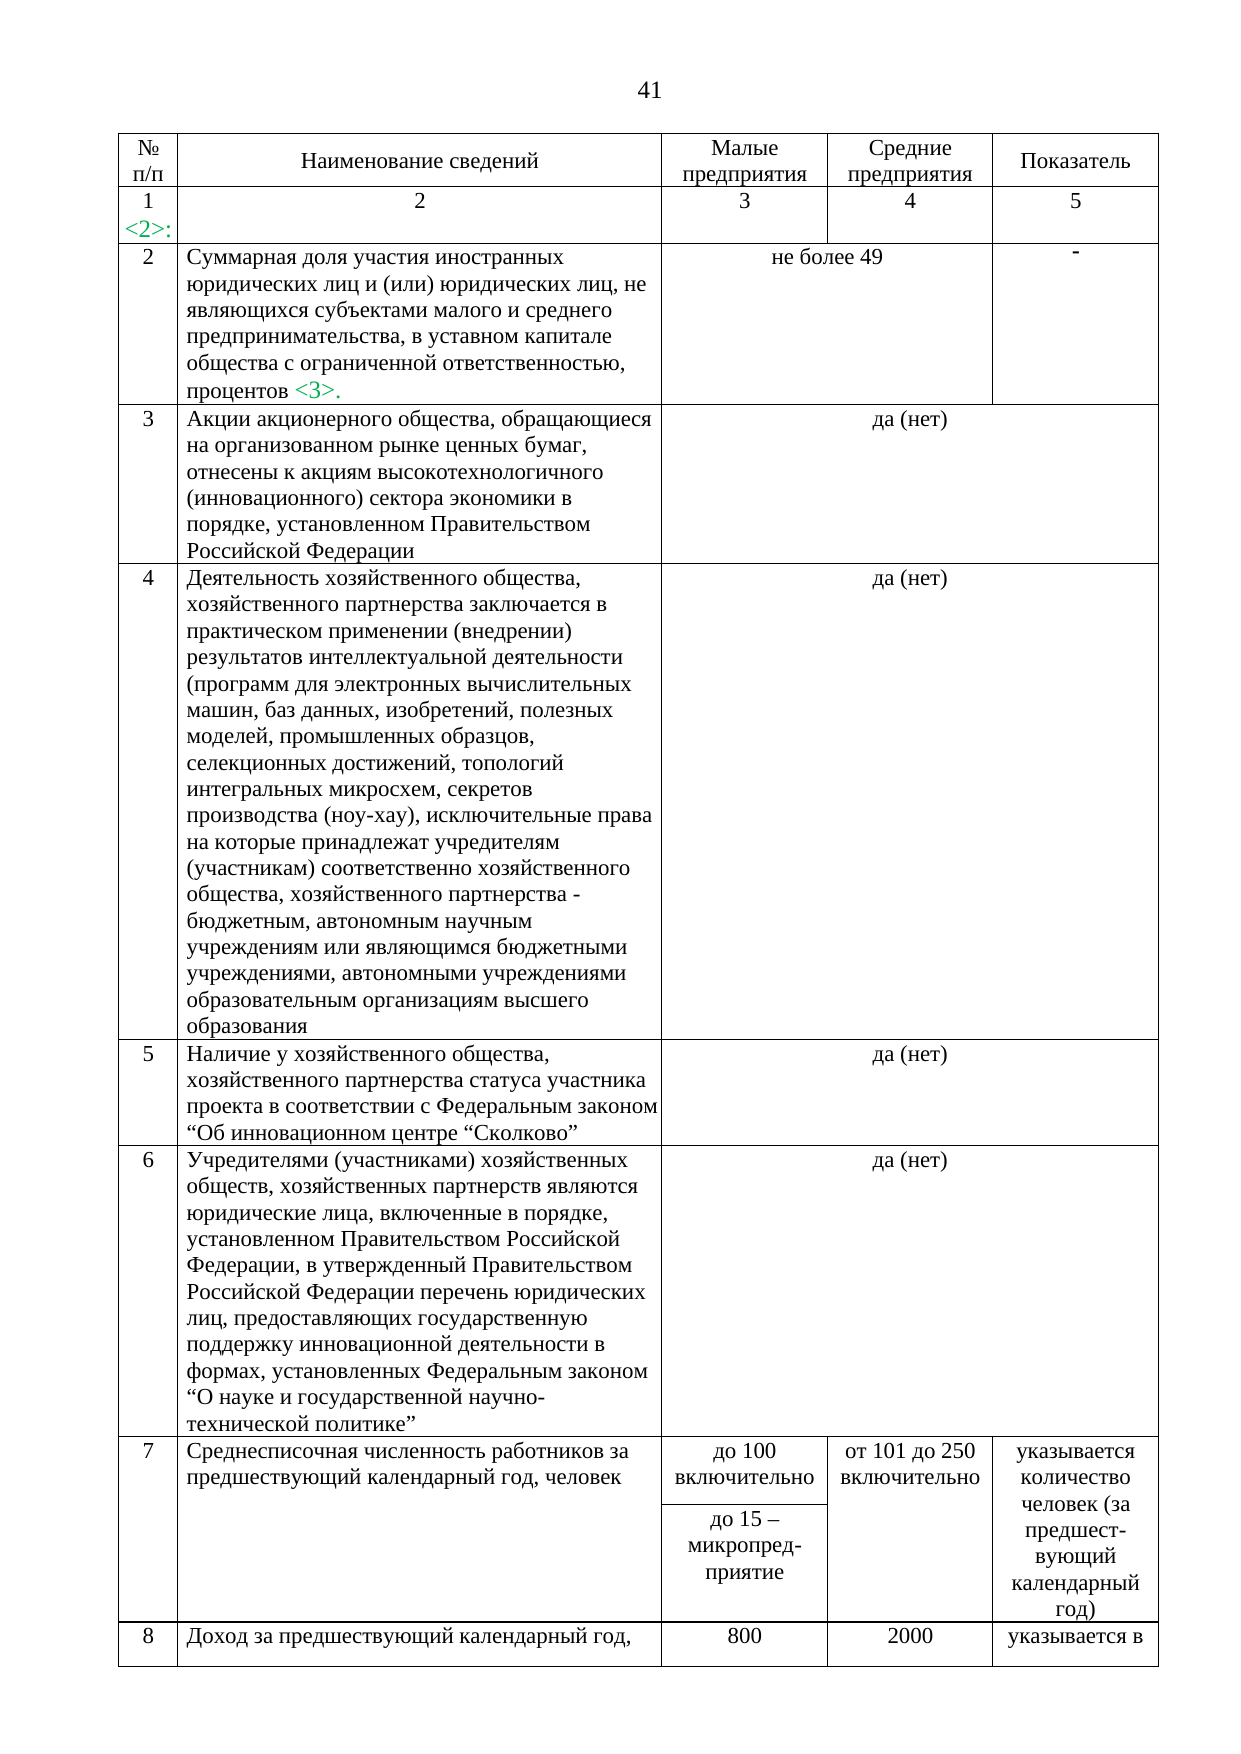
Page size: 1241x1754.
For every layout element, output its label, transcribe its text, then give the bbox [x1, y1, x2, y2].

table_cell 6 [119, 1146, 177, 1436]
table_cell до 15 – микропредприятие [662, 1505, 827, 1621]
table_cell 800 [662, 1623, 827, 1666]
table_cell Акции акционерного общества, обращающиеся на организованном рынке ценных бумаг, отнесены к акциям высокотехнологичного (инновационного) сектора экономики в порядке, установленном Правительством Российской Федерации [178, 405, 661, 563]
table_cell да (нет) [662, 1040, 1158, 1145]
table_cell Наличие у хозяйственного общества, хозяйственного партнерства статуса участника проекта в соответствии с Федеральным законом “Об инновационном центре “Сколково” [178, 1040, 661, 1145]
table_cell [178, 1623, 661, 1666]
table_cell 3 [662, 187, 827, 242]
table_cell 2 [178, 187, 661, 242]
table_cell 1 <2>: [119, 187, 177, 242]
table_cell 3 [119, 405, 177, 563]
table_cell 5 [993, 187, 1158, 242]
table_cell 2000 [828, 1623, 992, 1666]
table_cell Среднесписочная численность работников за предшествующий календарный год, человек [178, 1437, 661, 1621]
table_header Средние предприятия [828, 134, 992, 186]
table_cell Учредителями (участниками) хозяйственных обществ, хозяйственных партнерств являются юридические лица, включенные в порядке, установленном Правительством Российской Федерации, в утвержденный Правительством Российской Федерации перечень юридических лиц, предоставляющих государственную поддержку инновационной деятельности в формах, установленных Федеральным законом “О науке и государственной научно-технической политике” [178, 1146, 661, 1436]
table_header Наименование сведений [178, 134, 661, 186]
table_cell да (нет) [662, 405, 1158, 563]
table_cell 8 [119, 1623, 177, 1666]
table_header № п/п [119, 134, 177, 186]
table_cell от 101 до 250 включительно [828, 1437, 992, 1621]
table_cell 7 [119, 1437, 177, 1621]
table_cell 4 [828, 187, 992, 242]
table_cell до 100 включительно [662, 1437, 827, 1504]
table_header Показатель [993, 134, 1158, 186]
table_cell Суммарная доля участия иностранных юридических лиц и (или) юридических лиц, не являющихся субъектами малого и среднего предпринимательства, в уставном капитале общества с ограниченной ответственностью, процентов <3>. [178, 244, 661, 404]
table_cell 4 [119, 564, 177, 1038]
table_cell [993, 1623, 1158, 1666]
table_cell да (нет) [662, 1146, 1158, 1436]
table_header Малые предприятия [662, 134, 827, 186]
table_cell 2 [119, 244, 177, 404]
table_cell да (нет) [662, 564, 1158, 1038]
table_cell Деятельность хозяйственного общества, хозяйственного партнерства заключается в практическом применении (внедрении) результатов интеллектуальной деятельности (программ для электронных вычислительных машин, баз данных, изобретений, полезных моделей, промышленных образцов, селекционных достижений, топологий интегральных микросхем, секретов производства (ноу-хау), исключительные права на которые принадлежат учредителям (участникам) соответственно хозяйственного общества, хозяйственного партнерства - бюджетным, автономным научным учреждениям или являющимся бюджетными учреждениями, автономными учреждениями образовательным организациям высшего образования [178, 564, 661, 1038]
table_cell не более 49 [662, 244, 992, 404]
table_cell [993, 244, 1158, 404]
table_cell 5 [119, 1040, 177, 1145]
table_cell указывается количество человек (за предшествующий календарный год) [993, 1437, 1158, 1621]
